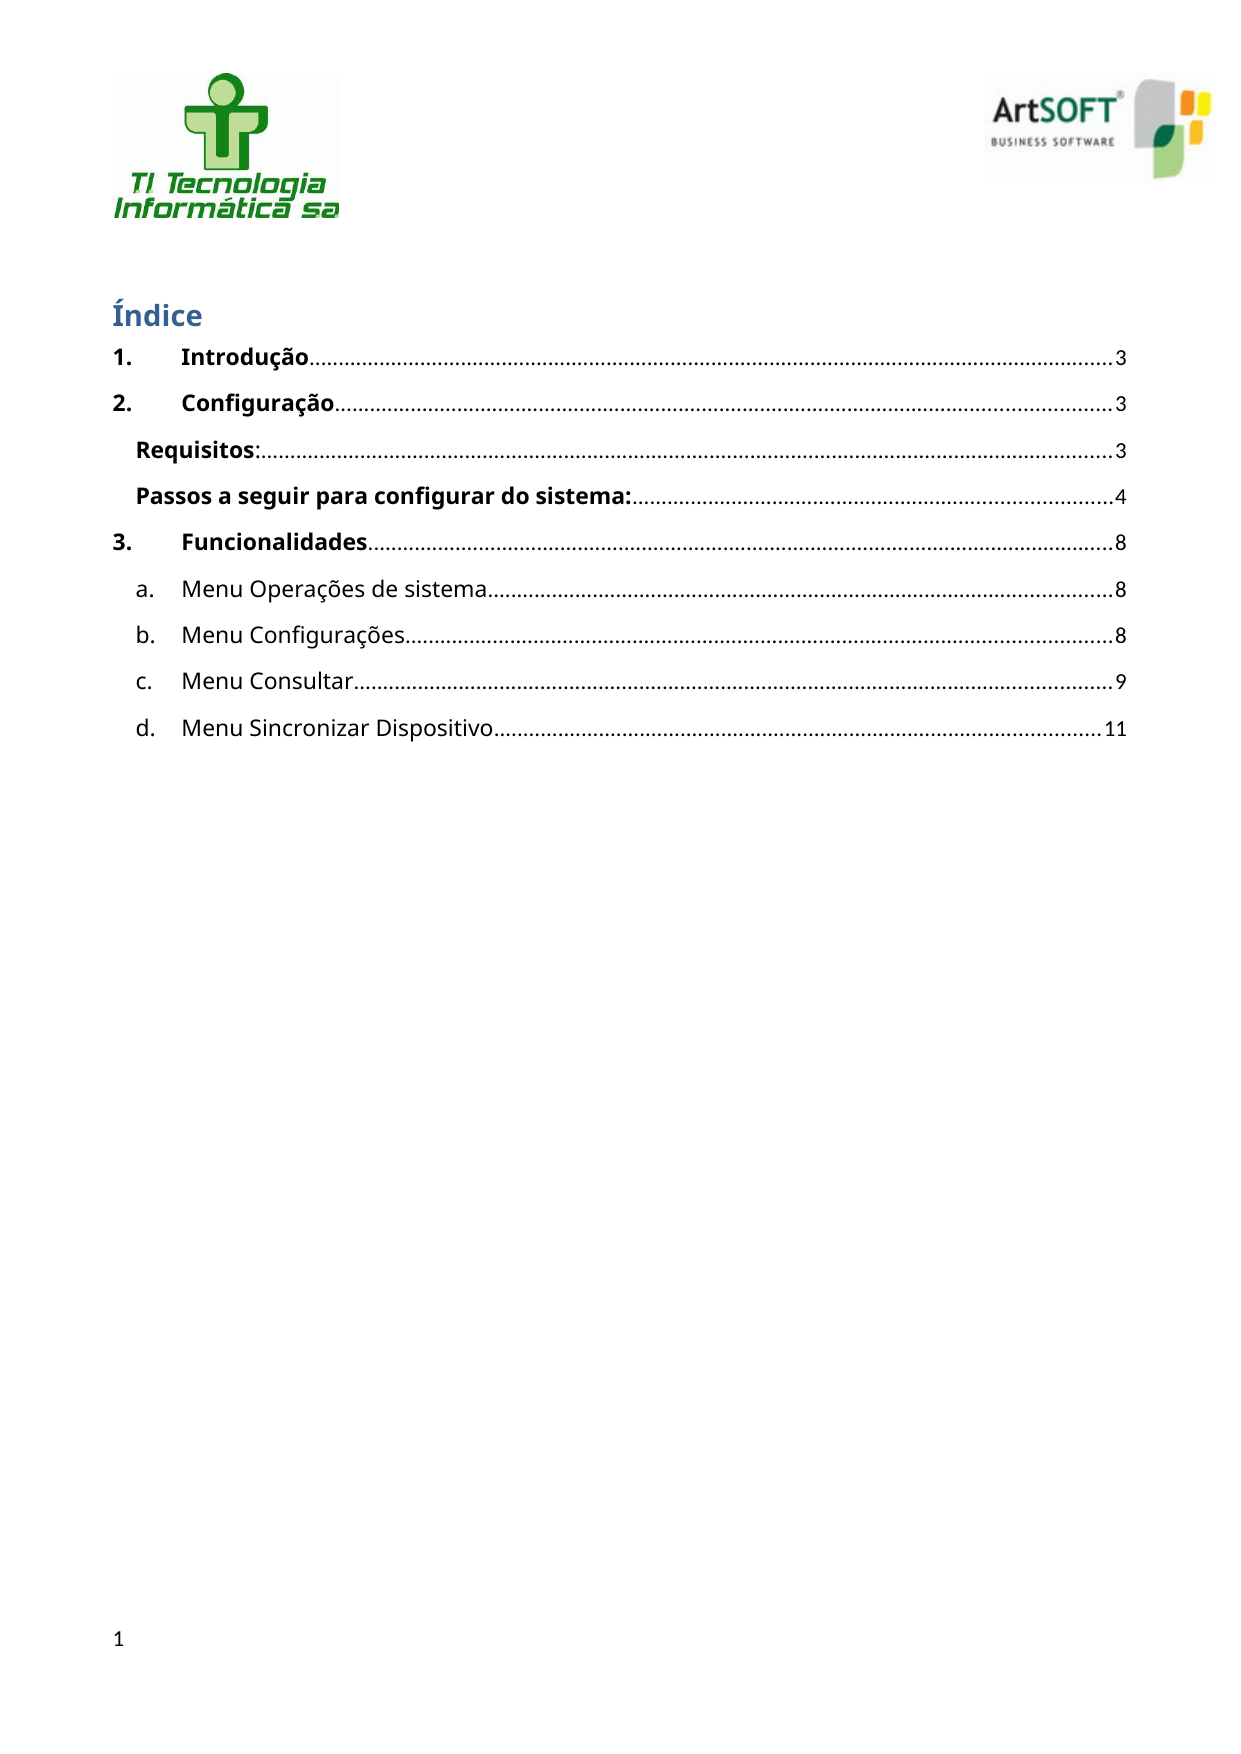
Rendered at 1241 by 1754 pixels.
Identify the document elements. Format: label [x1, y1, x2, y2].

picture [112, 73, 339, 218]
picture [984, 73, 1216, 183]
